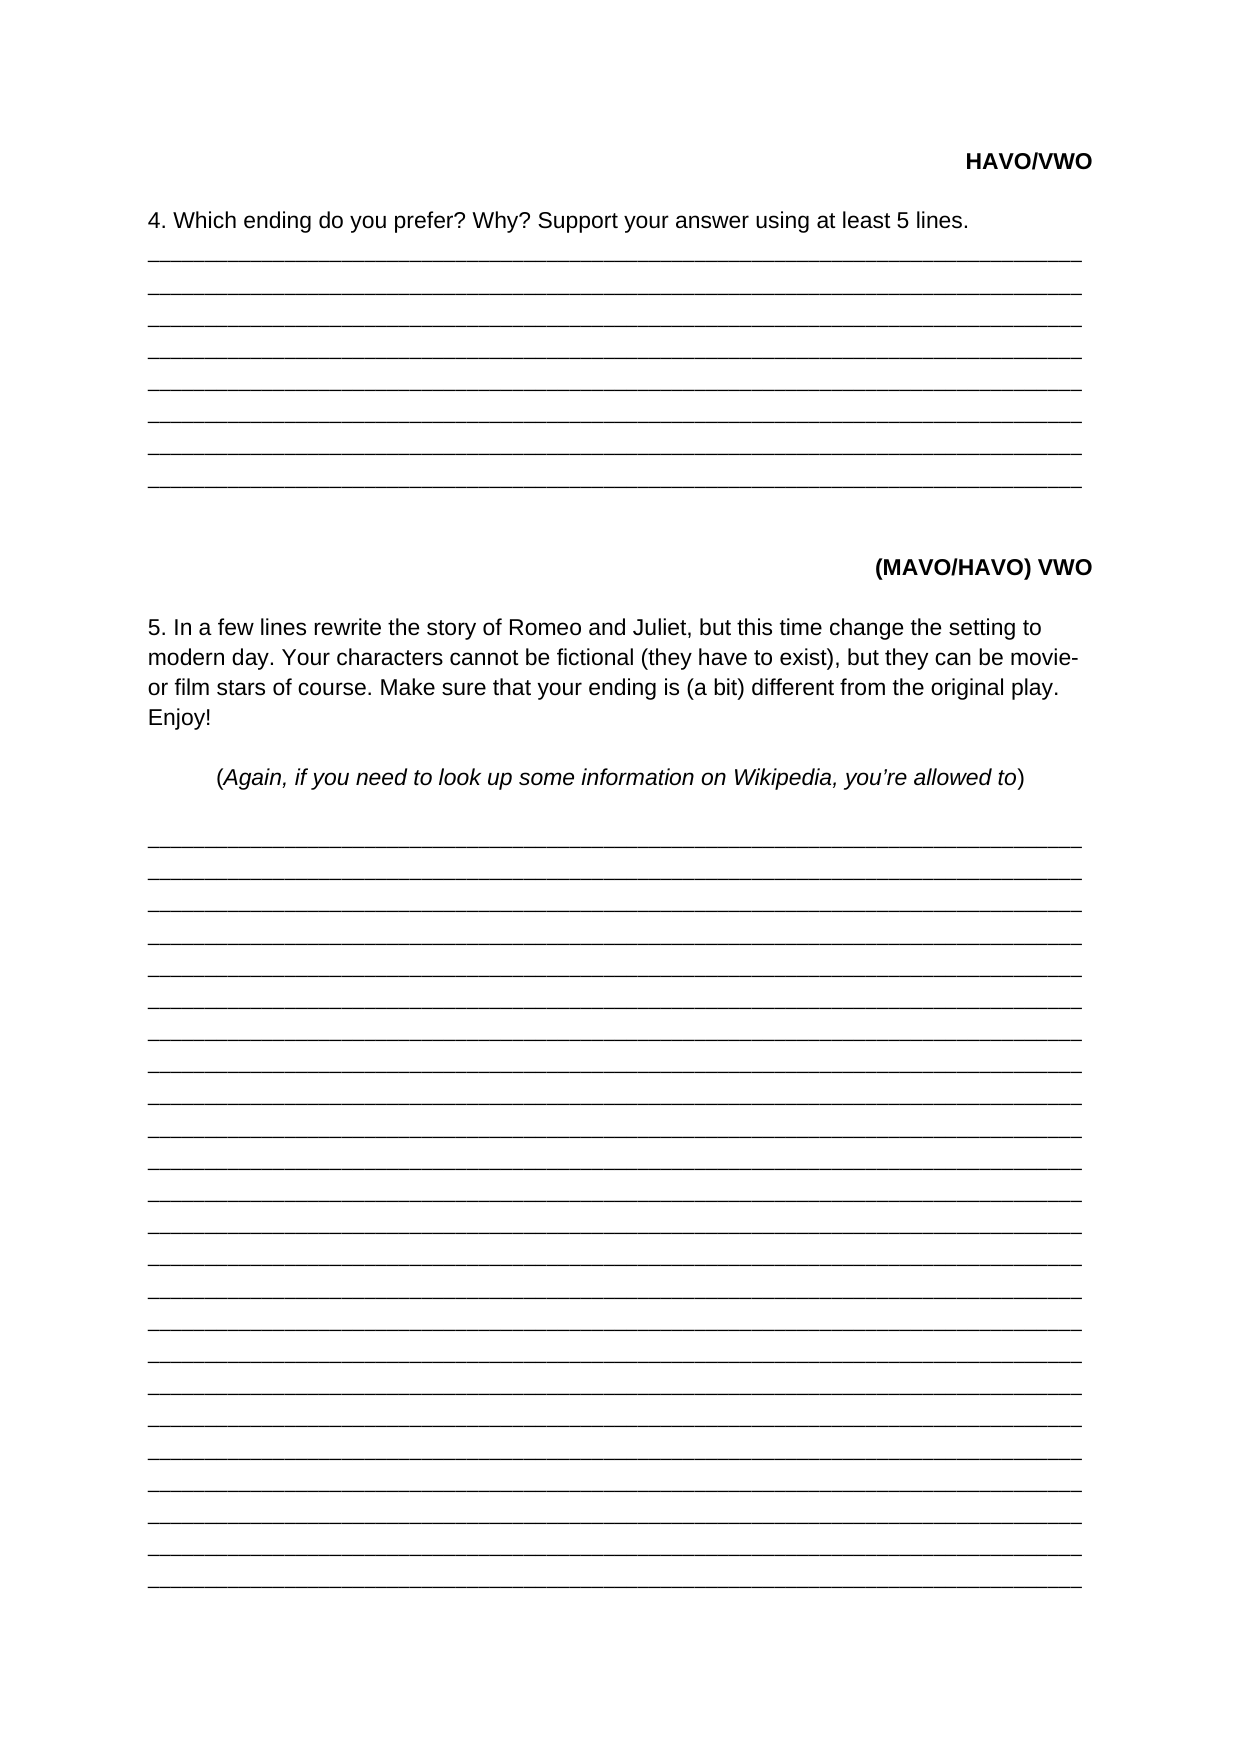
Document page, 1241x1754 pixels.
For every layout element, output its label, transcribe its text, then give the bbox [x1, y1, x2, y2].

text ________________________________________________________________________________________________________________________________________________________________________________________________________________________________________________________________________________________________________________________________________________________________________________________________________________________________________________________________________________________________________________________________________________________________________________________________________________________________________________________________________________________________________________________________________________________________________________________________________________________________________________________________________________________________________________________________________________________________________________________________________________________________________________________________________________________________________________________________________________________________________________________________________________________________________________________________________________________________________________________________________________________________________________________________________________________________________________________________________________________________________________________________________________________________________________________________________________________________________________________________________________________________________________________________________________________________________________________________________________________________________________________________________________________________________________________________________________________________________________________________________________________________________________ [148, 823, 1093, 1591]
text HAVO/VWO [148, 148, 1093, 174]
text (Again, if you need to look up some information on Wikipedia, you’re allowed to) [148, 764, 1093, 790]
text 4. Which ending do you prefer? Why? Support your answer using at least 5 lines. ________________________________________________________________________________________________________________________________________________________________________________________________________________________________________________________________________________________________________________________________________________________________________________________________________________________________________________________________________________________________________________________________________________________________________________________________________________________________________________________________________________ [148, 207, 1093, 491]
text (MAVO/HAVO) VWO [148, 524, 1093, 581]
text 5. In a few lines rewrite the story of Romeo and Juliet, but this time change the setting to modern day. Your characters cannot be fictional (they have to exist), but they can be movie- or film stars of course. Make sure that your ending is (a bit) different from the original play. Enjoy! [148, 614, 1093, 731]
